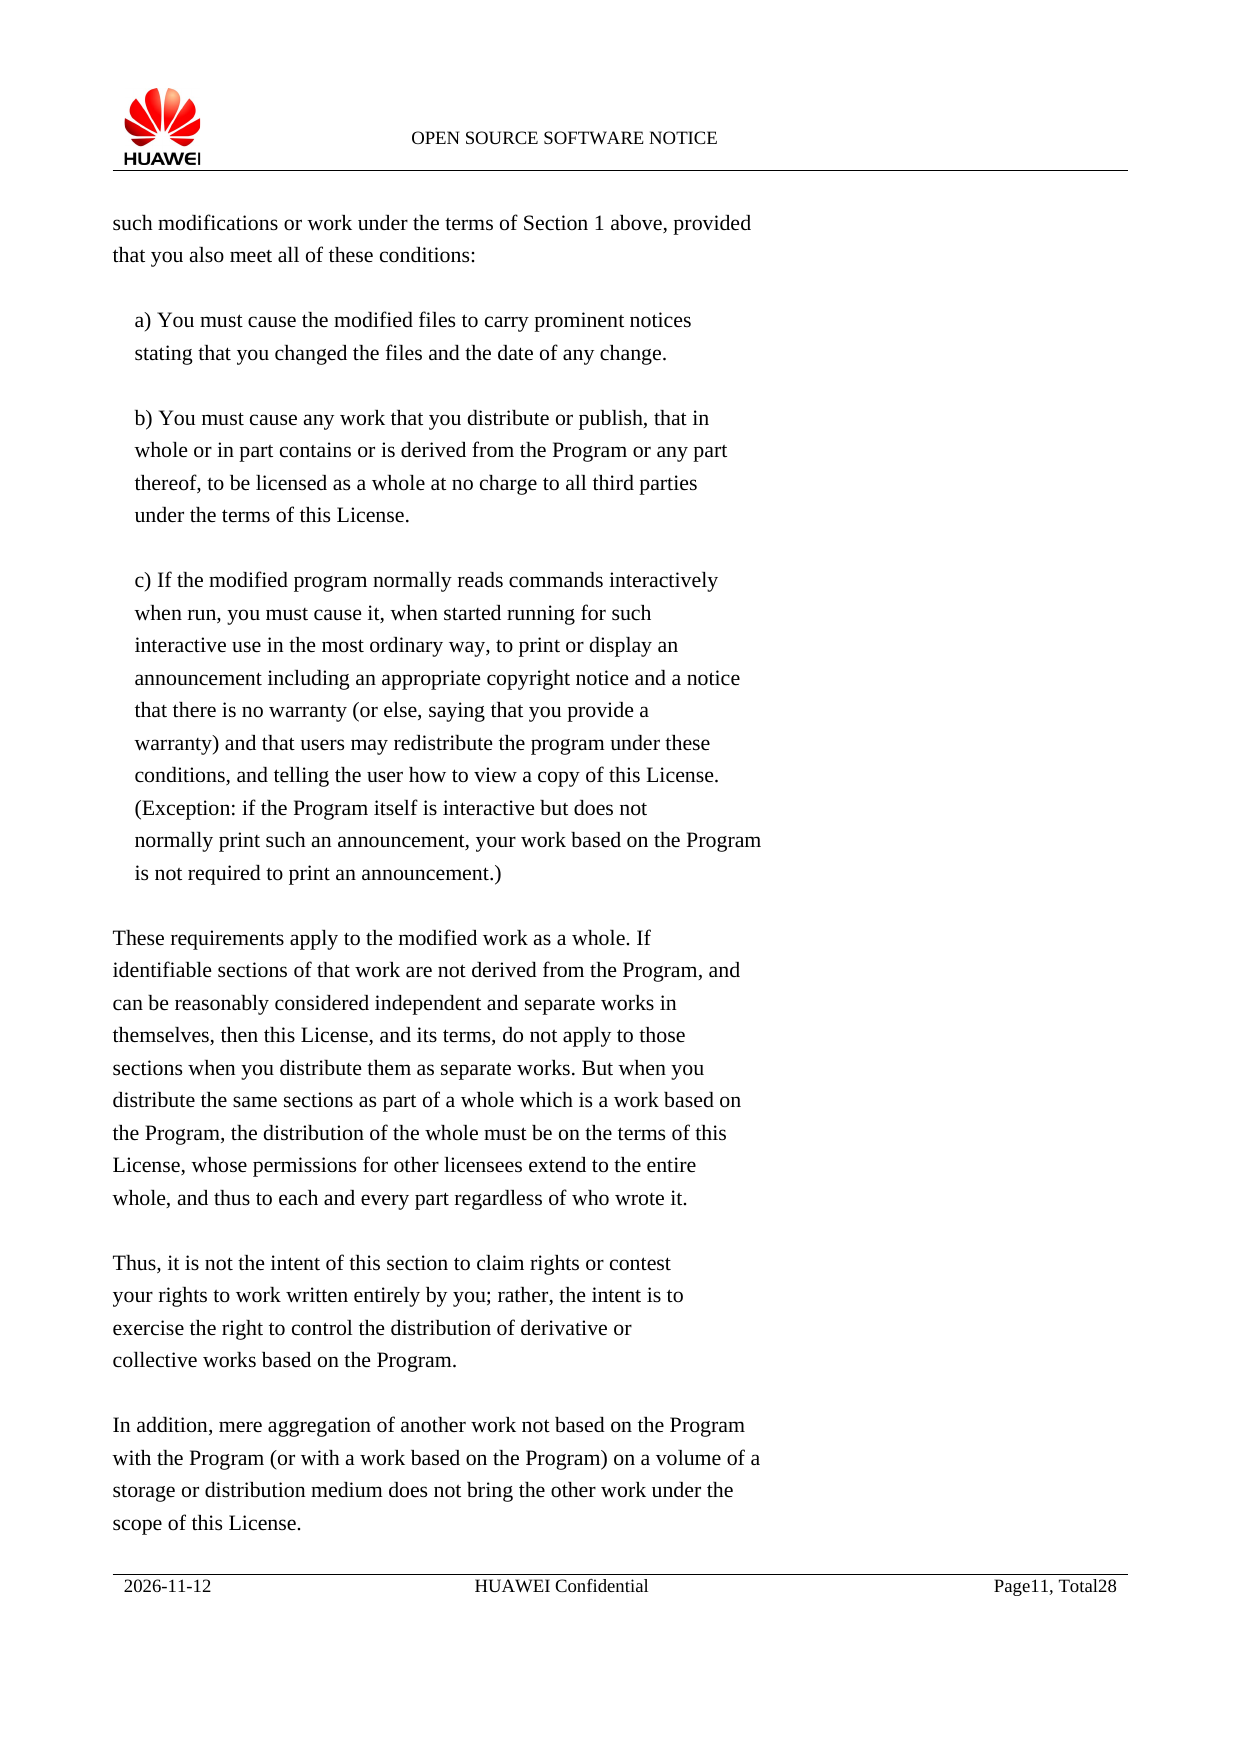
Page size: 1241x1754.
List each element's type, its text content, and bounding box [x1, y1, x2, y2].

picture [124, 88, 201, 165]
